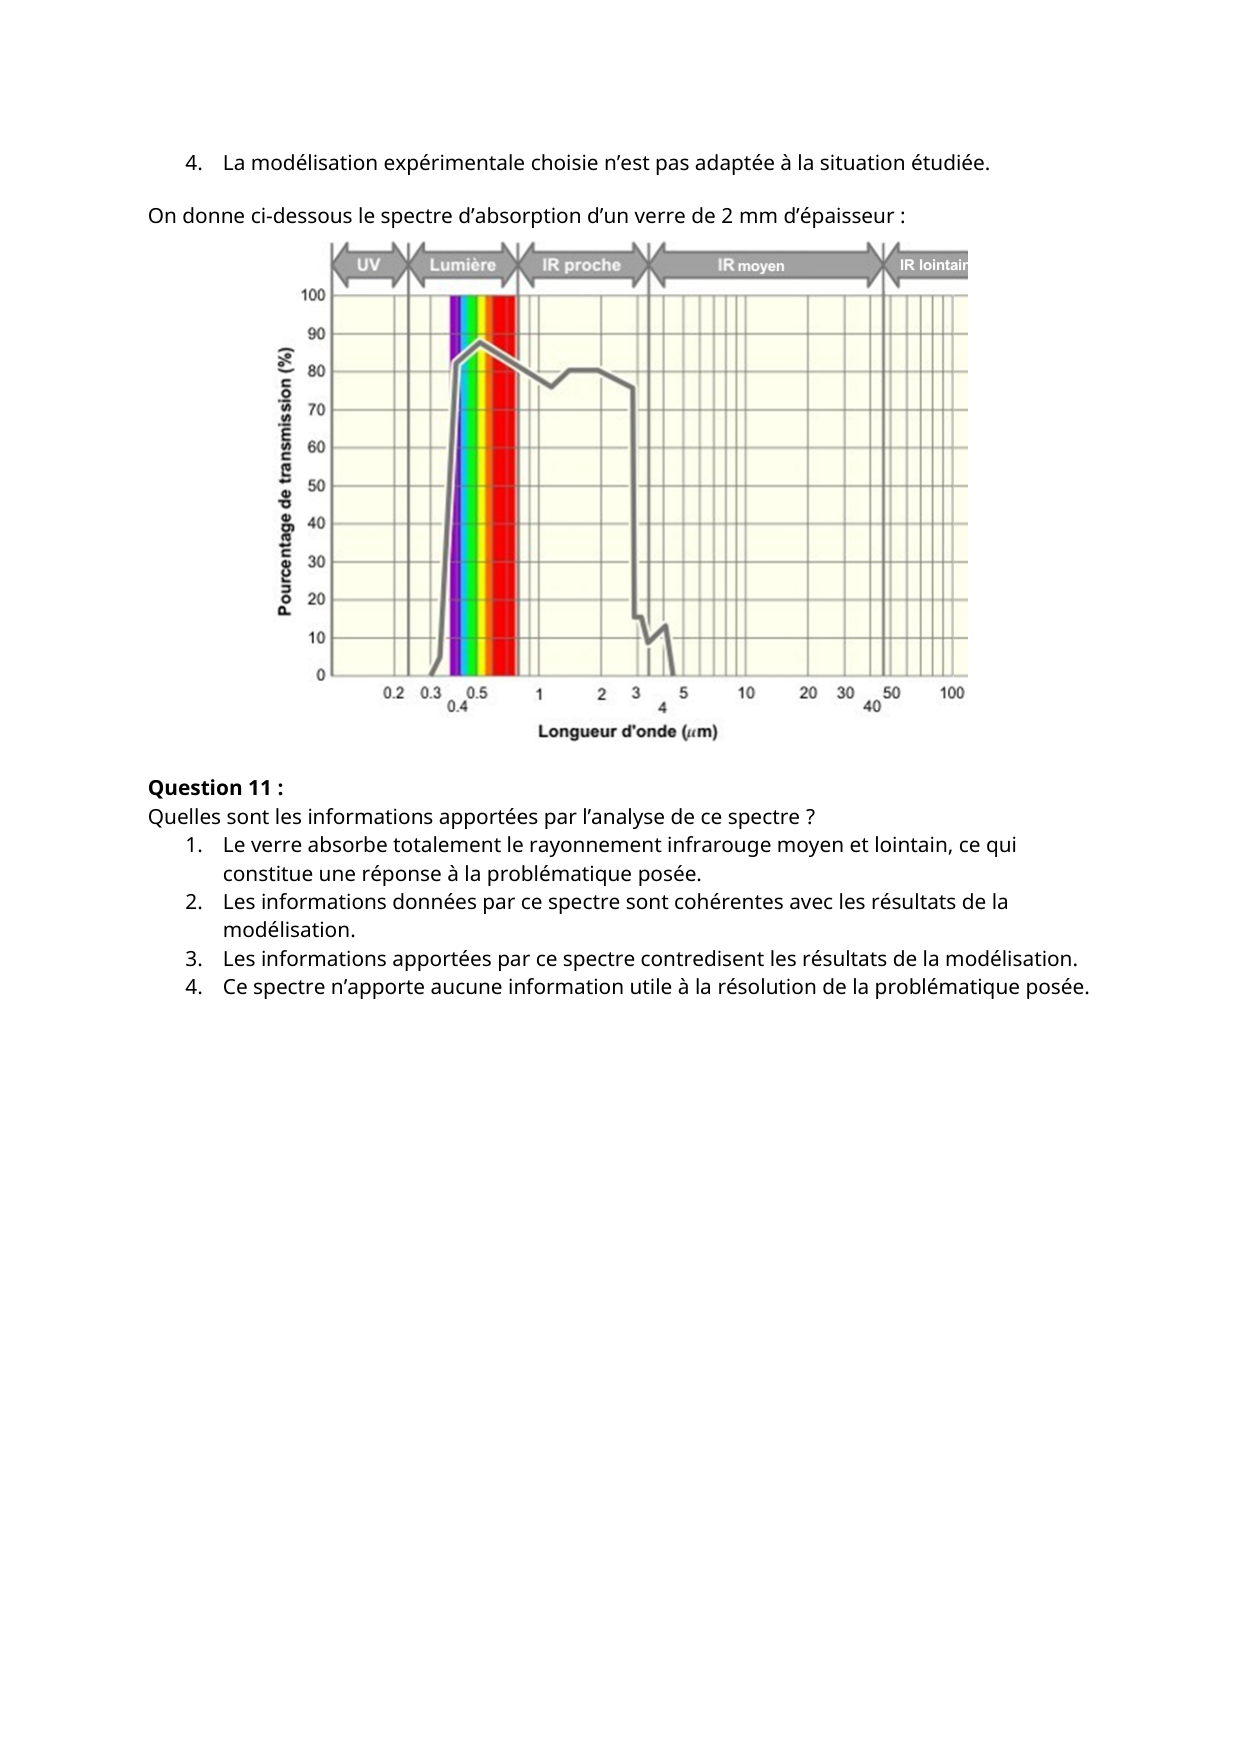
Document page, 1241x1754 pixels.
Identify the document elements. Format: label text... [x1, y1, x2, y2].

text On donne ci-dessous le spectre d’absorption d’un verre de 2 mm d’épaisseur : [148, 201, 1093, 229]
text Question 11 : [148, 773, 1093, 802]
list Les informations données par ce spectre sont cohérentes avec les résultats de la modélisation. [185, 887, 1093, 944]
list Ce spectre n’apporte aucune information utile à la résolution de la problématique posée. [185, 972, 1093, 1001]
list La modélisation expérimentale choisie n’est pas adaptée à la situation étudiée. [185, 148, 1093, 176]
list Les informations apportées par ce spectre contredisent les résultats de la modélisation. [185, 944, 1093, 972]
picture [272, 229, 968, 749]
list Le verre absorbe totalement le rayonnement infrarouge moyen et lointain, ce qui constitue une réponse à la problématique posée. [185, 830, 1093, 887]
text Quelles sont les informations apportées par l’analyse de ce spectre ? [148, 802, 1093, 830]
